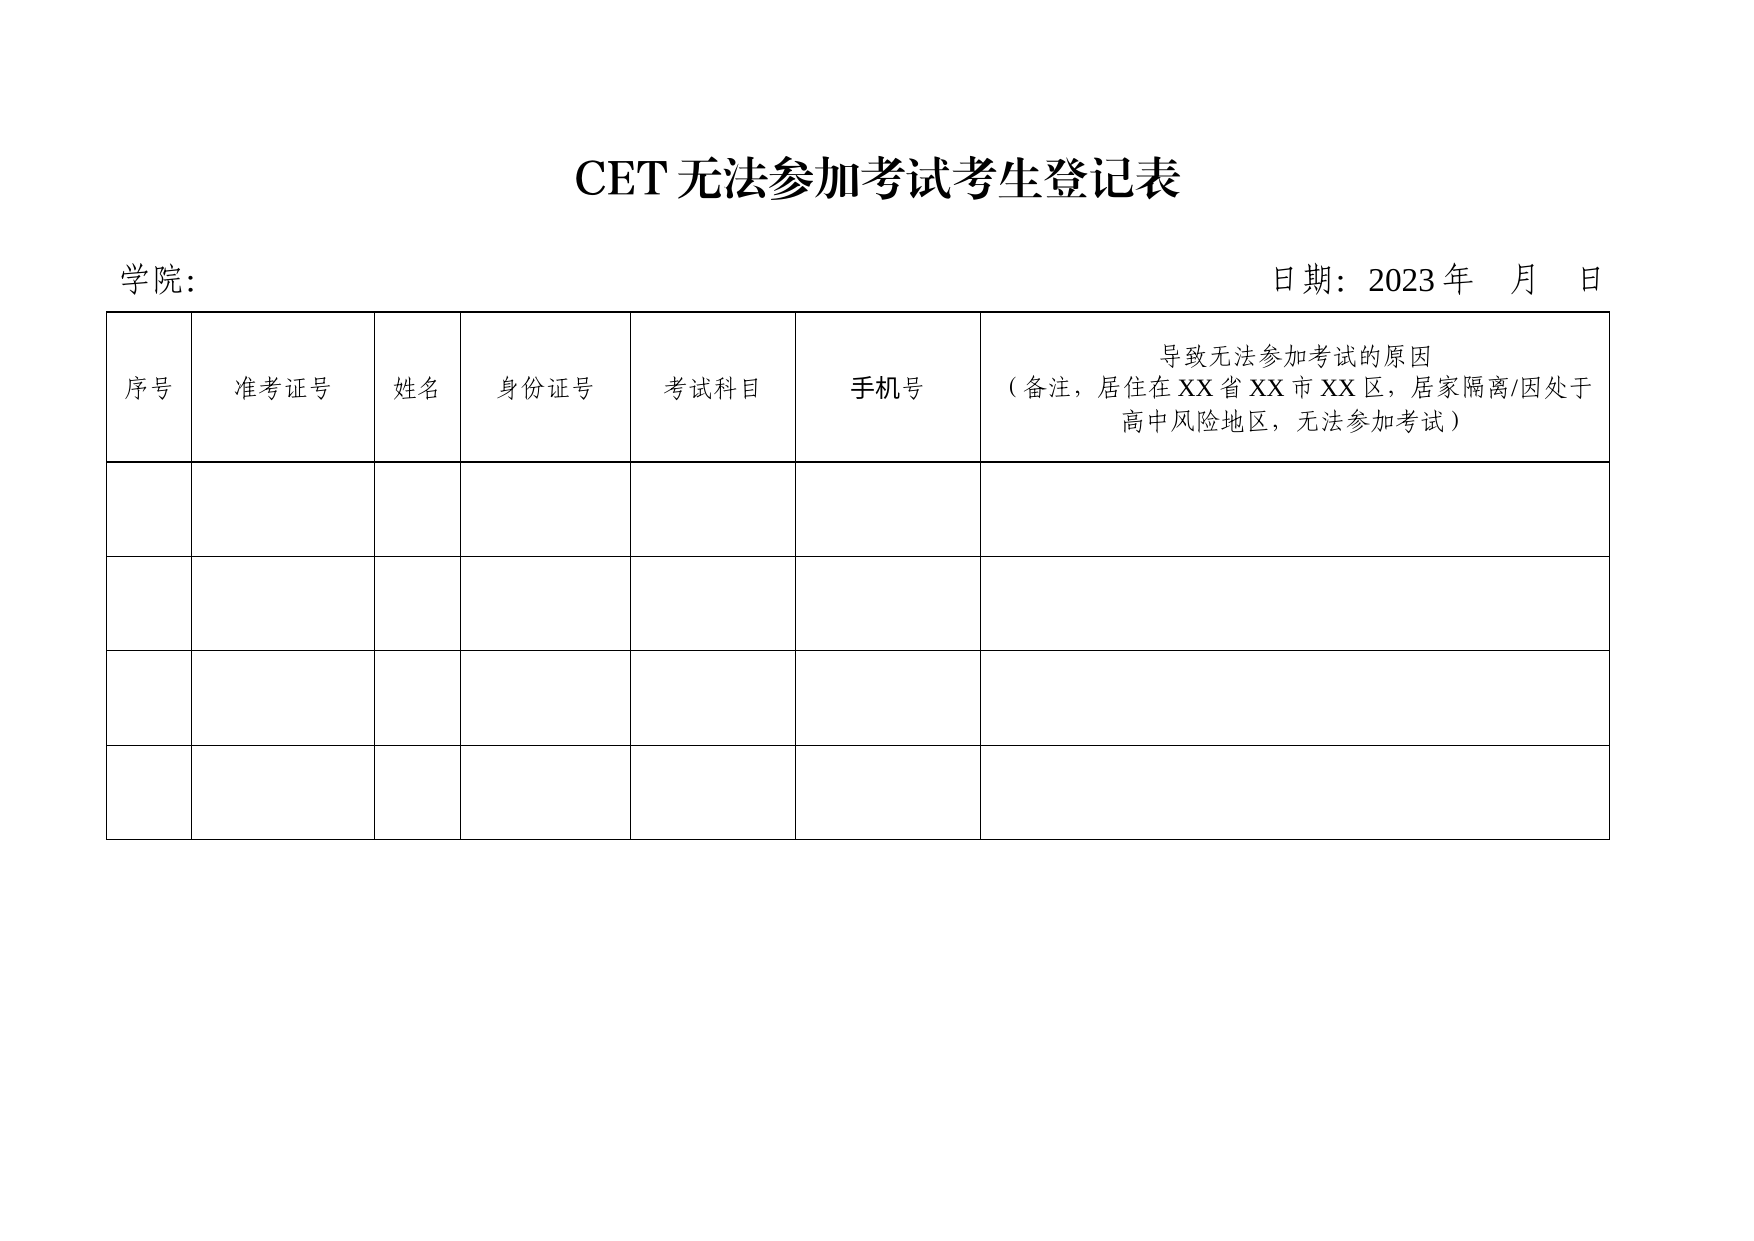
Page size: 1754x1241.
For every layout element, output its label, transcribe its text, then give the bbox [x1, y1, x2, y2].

table_cell [981, 746, 1609, 839]
table_cell [107, 746, 191, 839]
table_cell [375, 746, 460, 839]
table_cell [631, 557, 795, 650]
table_cell [192, 557, 374, 650]
table_cell [981, 651, 1609, 745]
table_cell [461, 463, 630, 556]
table_cell [796, 651, 980, 745]
table_header 身份证号 [461, 313, 630, 461]
table_cell [192, 651, 374, 745]
table_cell [981, 557, 1609, 650]
table_cell [375, 557, 460, 650]
table_cell [461, 557, 630, 650]
table_cell [796, 746, 980, 839]
table_cell [631, 463, 795, 556]
text 学院： 日期：2023年 月 日 [118, 246, 1636, 311]
table_cell [375, 651, 460, 745]
table_cell [981, 463, 1609, 556]
table_header 准考证号 [192, 313, 374, 461]
table_cell [796, 463, 980, 556]
table_cell [192, 463, 374, 556]
table_header 导致无法参加考试的原因 （备注，居住在XX省XX市XX区，居家隔离/因处于高中风险地区，无法参加考试） [981, 313, 1609, 461]
text CET无法参加考试考生登记表 [118, 149, 1636, 214]
table_cell [375, 463, 460, 556]
table_cell [107, 463, 191, 556]
table_header 姓名 [375, 313, 460, 461]
table_cell [461, 651, 630, 745]
table_cell [631, 651, 795, 745]
table_header 序号 [107, 313, 191, 461]
table_header 手机号 [796, 313, 980, 461]
table_cell [631, 746, 795, 839]
table_cell [461, 746, 630, 839]
table_cell [796, 557, 980, 650]
table_header 考试科目 [631, 313, 795, 461]
table_cell [107, 557, 191, 650]
table_cell [107, 651, 191, 745]
table_cell [192, 746, 374, 839]
